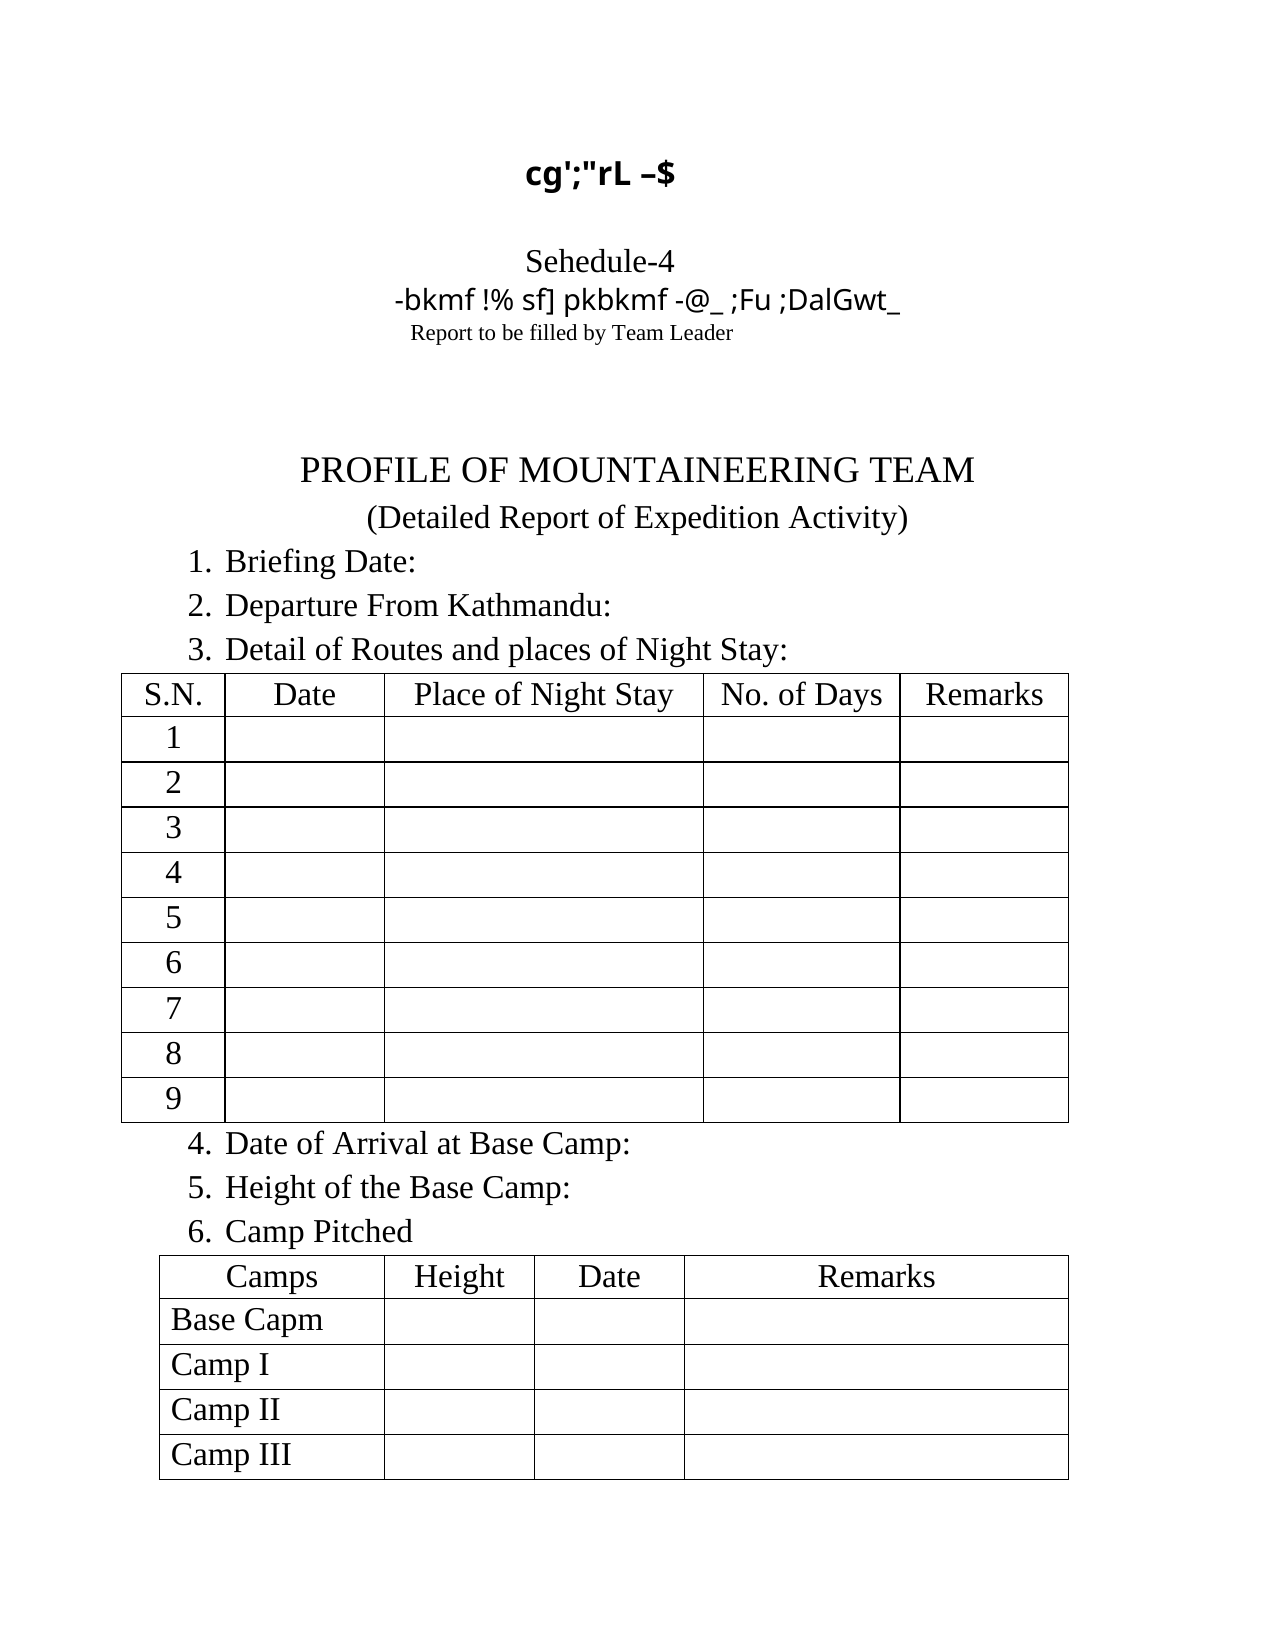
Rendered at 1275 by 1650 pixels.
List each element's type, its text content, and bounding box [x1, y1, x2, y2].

table_cell [535, 1299, 684, 1343]
table_cell [385, 808, 703, 852]
table_header Remarks [901, 674, 1068, 716]
table_cell [685, 1390, 1068, 1434]
table_cell Base Capm [160, 1299, 384, 1343]
table_cell [901, 808, 1068, 852]
table_cell [226, 988, 384, 1032]
table_cell [385, 898, 703, 942]
table_header No. of Days [704, 674, 899, 716]
table_cell [385, 853, 703, 897]
list Date of Arrival at Base Camp: [187, 1123, 1125, 1162]
list Detail of Routes and places of Night Stay: [187, 629, 1125, 668]
table_cell [704, 853, 899, 897]
list Camp Pitched [187, 1211, 1125, 1250]
table_cell [535, 1435, 684, 1479]
table_cell [901, 943, 1068, 987]
table_cell [901, 1078, 1068, 1122]
text Report to be filled by Team Leader [19, 319, 1125, 345]
text -bkmf !% sf] pkbkmf -@_ ;Fu ;DalGwt_ [285, 279, 1125, 319]
table_cell 5 [122, 898, 224, 942]
table_cell [704, 1078, 899, 1122]
table_cell 8 [122, 1033, 224, 1077]
table_cell [226, 853, 384, 897]
table_cell [901, 763, 1068, 806]
table_cell [901, 853, 1068, 897]
table_cell [226, 763, 384, 806]
table_cell Camp II [160, 1390, 384, 1434]
table_cell [226, 717, 384, 761]
table_cell [901, 988, 1068, 1032]
table_cell [385, 1390, 534, 1434]
table_cell 6 [122, 943, 224, 987]
table_cell [704, 1033, 899, 1077]
table_cell Camp III [160, 1435, 384, 1479]
table_cell [685, 1435, 1068, 1479]
list Departure From Kathmandu: [187, 585, 1125, 623]
table_cell [535, 1345, 684, 1388]
table_header Date [226, 674, 384, 716]
table_cell [385, 1435, 534, 1479]
table_cell [226, 1078, 384, 1122]
table_header Remarks [685, 1256, 1068, 1298]
table_cell [685, 1345, 1068, 1388]
text cg';"rL –$ [450, 150, 1125, 195]
table_cell [226, 808, 384, 852]
table_cell [901, 1033, 1068, 1077]
text PROFILE OF MOUNTAINEERING TEAM [150, 447, 1125, 491]
table_cell [704, 943, 899, 987]
table_cell [226, 898, 384, 942]
table_cell 1 [122, 717, 224, 761]
table_cell [385, 988, 703, 1032]
table_cell [226, 1033, 384, 1077]
table_cell [704, 763, 899, 806]
table_header Date [535, 1256, 684, 1298]
text (Detailed Report of Expedition Activity) [150, 497, 1125, 535]
table_cell [385, 1345, 534, 1388]
table_cell [901, 717, 1068, 761]
list Height of the Base Camp: [187, 1167, 1125, 1206]
table_header S.N. [122, 674, 224, 716]
table_cell [704, 988, 899, 1032]
table_header Place of Night Stay [385, 674, 703, 716]
table_cell [704, 717, 899, 761]
table_header Height [385, 1256, 534, 1298]
table_cell [535, 1390, 684, 1434]
table_cell [385, 717, 703, 761]
table_cell [704, 898, 899, 942]
table_cell [385, 943, 703, 987]
text Sehedule-4 [450, 241, 1125, 279]
table_header Camps [160, 1256, 384, 1298]
table_cell 9 [122, 1078, 224, 1122]
table_cell [685, 1299, 1068, 1343]
table_cell [226, 943, 384, 987]
table_cell [385, 763, 703, 806]
table_cell [901, 898, 1068, 942]
table_cell [385, 1033, 703, 1077]
table_cell [704, 808, 899, 852]
table_cell [385, 1078, 703, 1122]
list Briefing Date: [187, 541, 1125, 579]
table_cell 3 [122, 808, 224, 852]
table_cell Camp I [160, 1345, 384, 1388]
table_cell 4 [122, 853, 224, 897]
table_cell 2 [122, 763, 224, 806]
table_cell [385, 1299, 534, 1343]
table_cell 7 [122, 988, 224, 1032]
